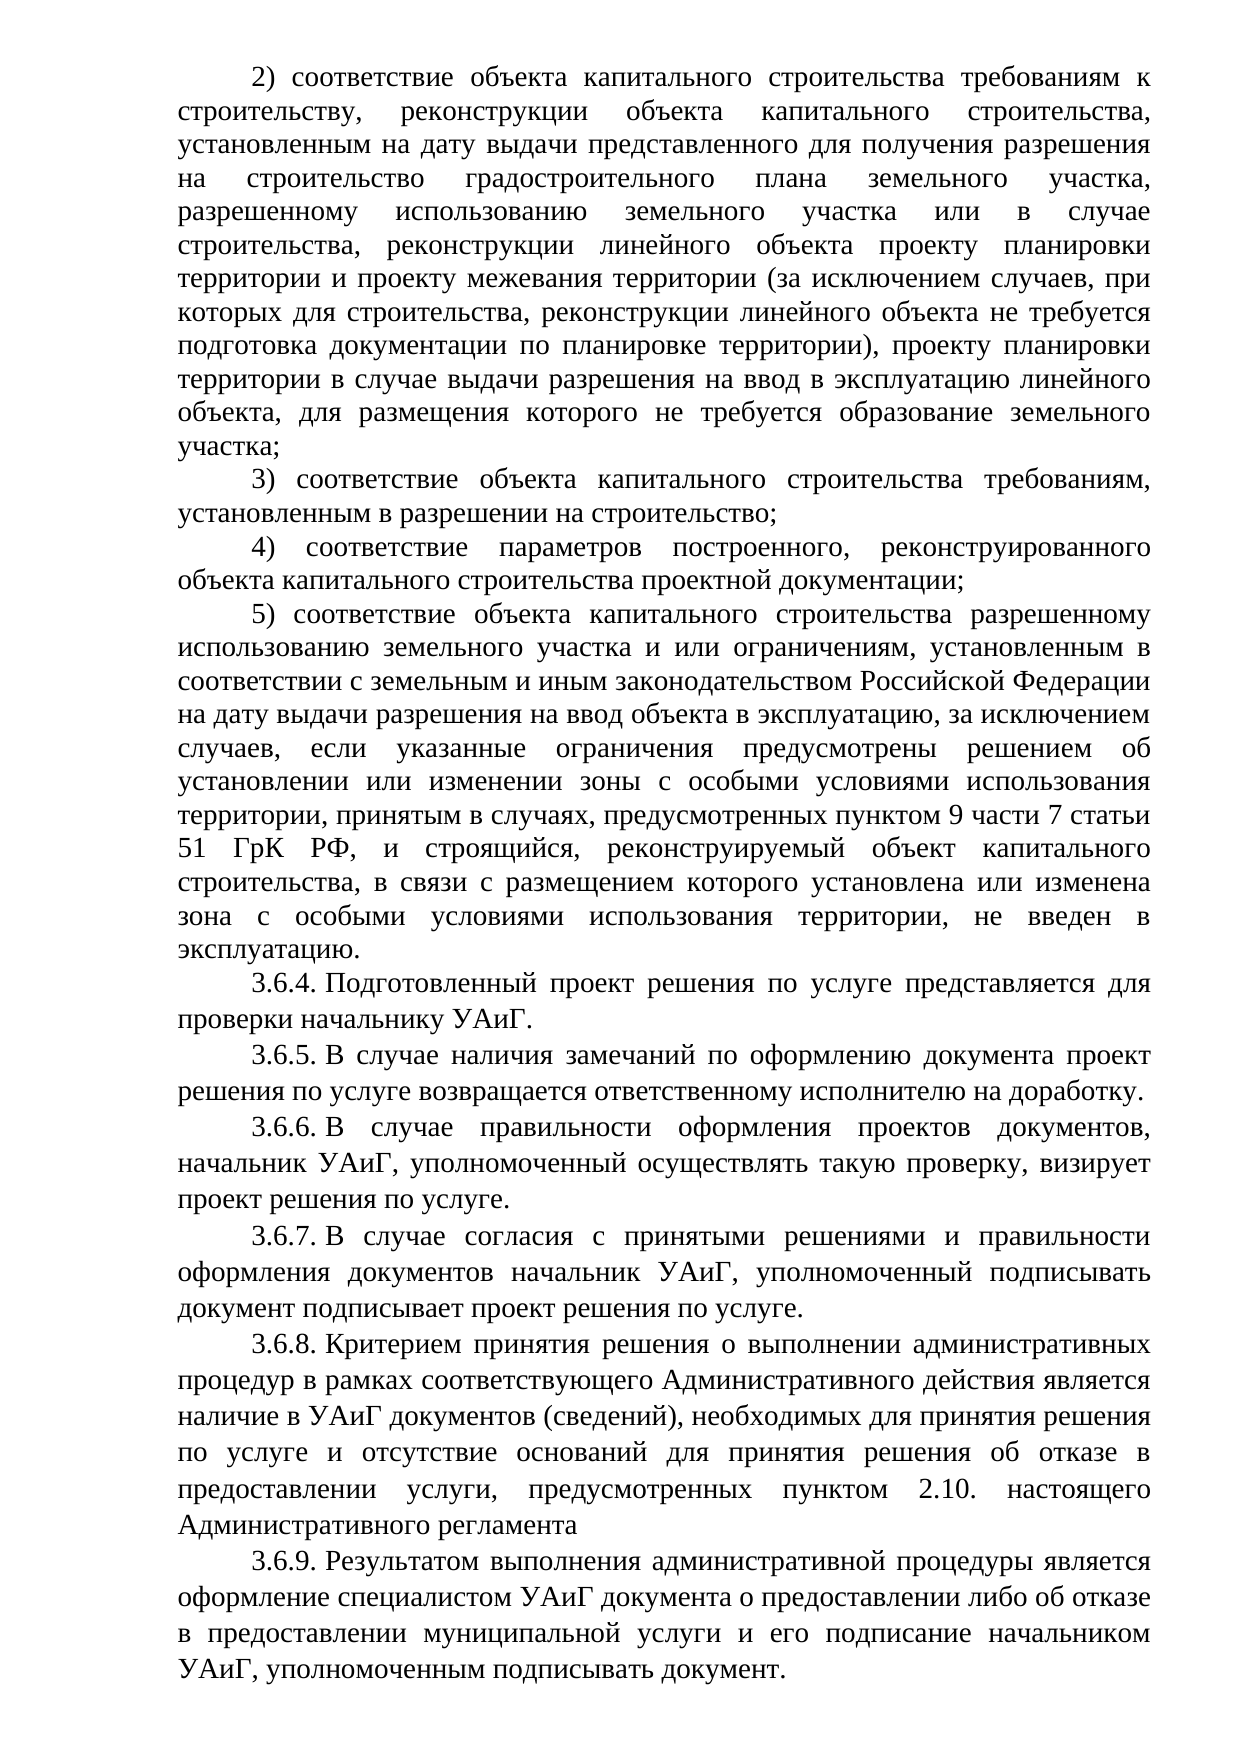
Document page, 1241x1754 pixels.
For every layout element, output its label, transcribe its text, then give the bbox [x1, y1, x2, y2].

text 3) соответствие объекта капитального строительства требованиям, установленным в разрешении на строительство; [177, 462, 1152, 529]
list Критерием принятия решения о выполнении административных процедур в рамках соответствующего Административного действия является наличие в УАиГ документов (сведений), необходимых для принятия решения по услуге и отсутствие оснований для принятия решения об отказе в предоставлении услуги, предусмотренных пунктом 2.10. настоящего Административного регламента [177, 1326, 1152, 1540]
text 5) соответствие объекта капитального строительства разрешенному использованию земельного участка и или ограничениям, установленным в соответствии с земельным и иным законодательством Российской Федерации на дату выдачи разрешения на ввод объекта в эксплуатацию, за исключением случаев, если указанные ограничения предусмотрены решением об установлении или изменении зоны с особыми условиями использования территории, принятым в случаях, предусмотренных пунктом 9 части 7 статьи 51 ГрК РФ, и строящийся, реконструируемый объект капитального строительства, в связи с размещением которого установлена или изменена зона с особыми условиями использования территории, не введен в эксплуатацию. [177, 596, 1152, 965]
list Результатом выполнения административной процедуры является оформление специалистом УАиГ документа о предоставлении либо об отказе в предоставлении муниципальной услуги и его подписание начальником УАиГ, уполномоченным подписывать документ. [177, 1543, 1152, 1685]
list Подготовленный проект решения по услуге представляется для проверки начальнику УАиГ. [177, 965, 1152, 1034]
text 2) соответствие объекта капитального строительства требованиям к строительству, реконструкции объекта капитального строительства, установленным на дату выдачи представленного для получения разрешения на строительство градостроительного плана земельного участка, разрешенному использованию земельного участка или в случае строительства, реконструкции линейного объекта проекту планировки территории и проекту межевания территории (за исключением случаев, при которых для строительства, реконструкции линейного объекта не требуется подготовка документации по планировке территории), проекту планировки территории в случае выдачи разрешения на ввод в эксплуатацию линейного объекта, для размещения которого не требуется образование земельного участка; [177, 59, 1152, 462]
list В случае правильности оформления проектов документов, начальник УАиГ, уполномоченный осуществлять такую проверку, визирует проект решения по услуге. [177, 1109, 1152, 1215]
list В случае наличия замечаний по оформлению документа проект решения по услуге возвращается ответственному исполнителю на доработку. [177, 1037, 1152, 1107]
list В случае согласия с принятыми решениями и правильности оформления документов начальник УАиГ, уполномоченный подписывать документ подписывает проект решения по услуге. [177, 1218, 1152, 1323]
text 4) соответствие параметров построенного, реконструированного объекта капитального строительства проектной документации; [177, 529, 1152, 596]
